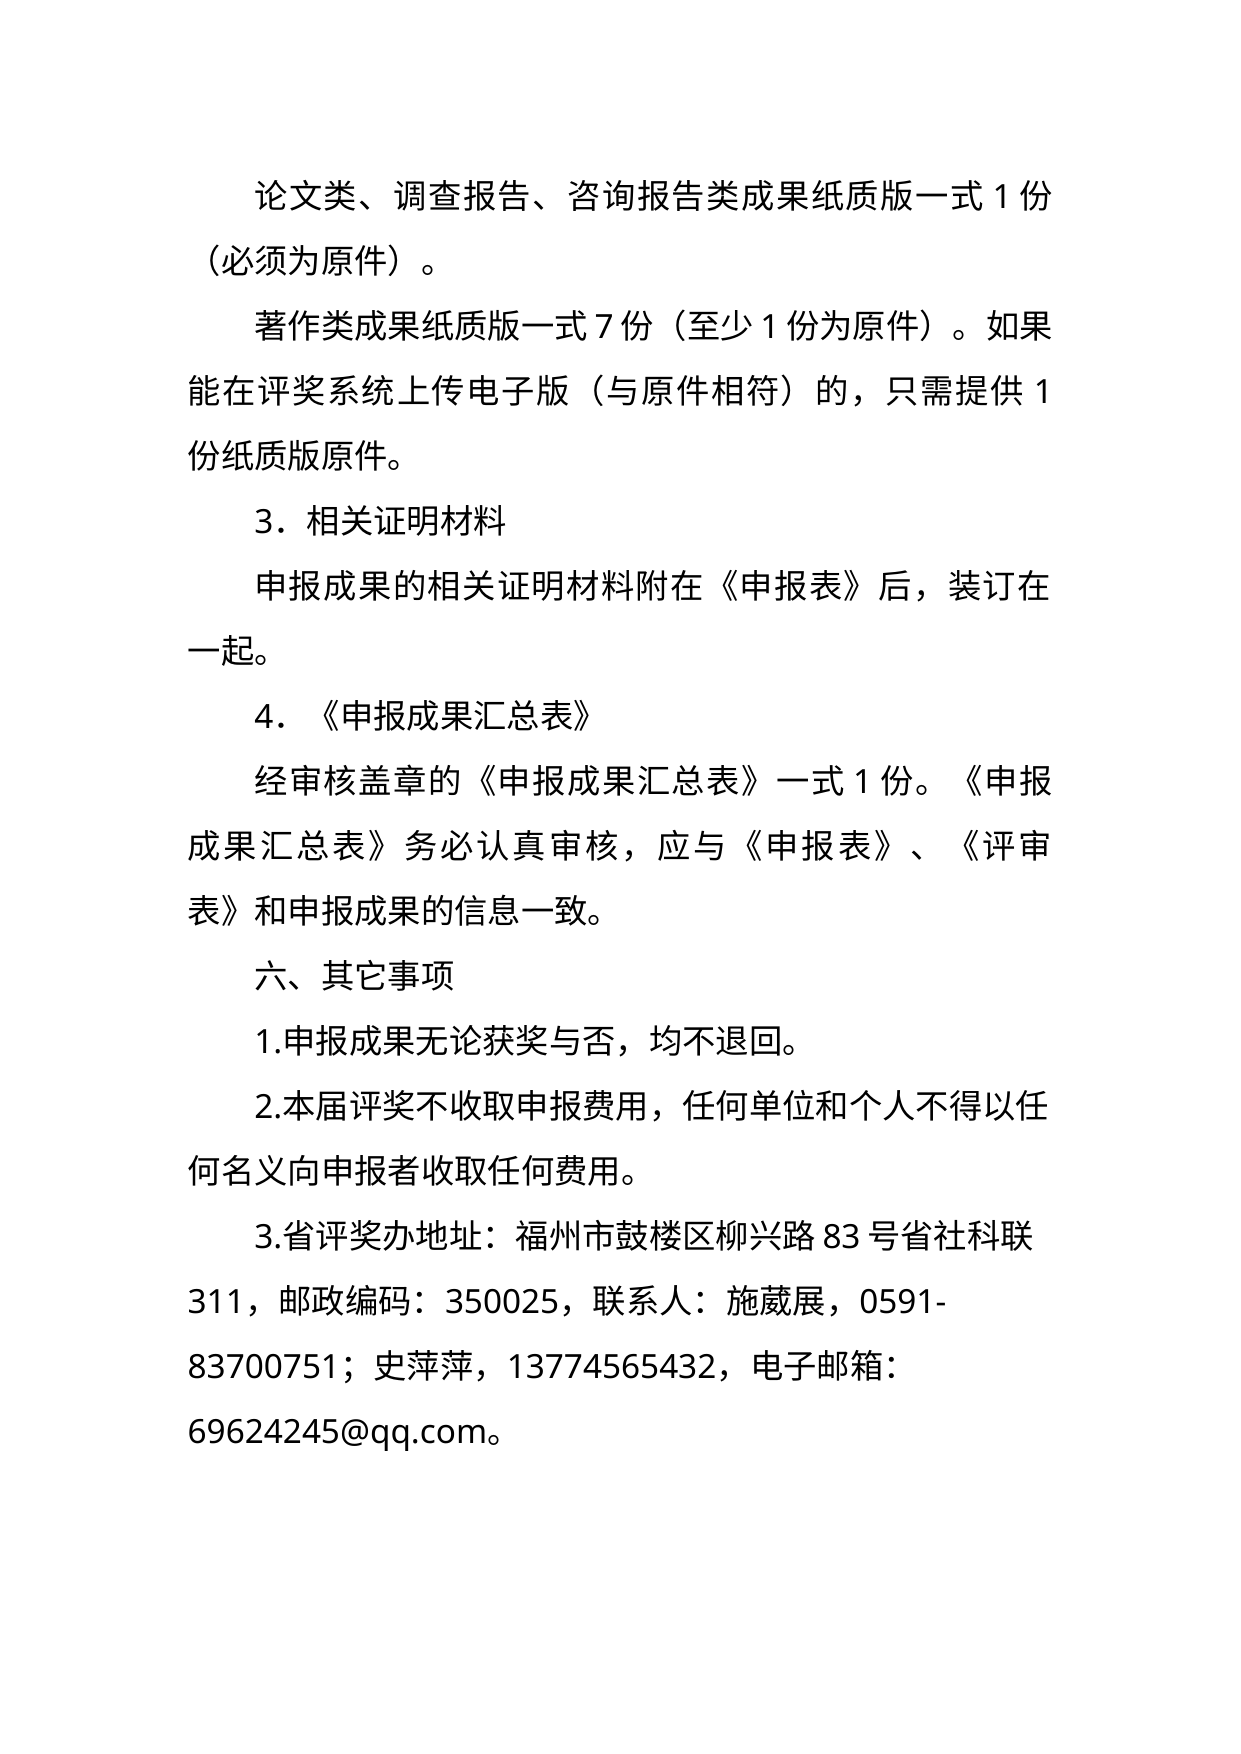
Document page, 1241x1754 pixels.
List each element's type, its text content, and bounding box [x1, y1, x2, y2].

text 论文类、调查报告、咨询报告类成果纸质版一式1份（必须为原件）。 [187, 162, 1053, 292]
text 3．相关证明材料 [187, 487, 1053, 552]
text 2.本届评奖不收取申报费用，任何单位和个人不得以任何名义向申报者收取任何费用。 [187, 1072, 1053, 1202]
text 1.申报成果无论获奖与否，均不退回。 [187, 1007, 1053, 1072]
text 著作类成果纸质版一式7份（至少1份为原件）。如果能在评奖系统上传电子版（与原件相符）的，只需提供1份纸质版原件。 [187, 292, 1053, 487]
text 4．《申报成果汇总表》 [187, 682, 1053, 747]
text 经审核盖章的《申报成果汇总表》一式1份。《申报成果汇总表》务必认真审核，应与《申报表》、《评审表》和申报成果的信息一致。 [187, 747, 1053, 942]
text 六、其它事项 [187, 942, 1053, 1007]
text 3.省评奖办地址：福州市鼓楼区柳兴路83号省社科联311，邮政编码：350025，联系人：施葳展，0591-83700751；史萍萍，13774565432，电子邮箱：69624245@qq.com。 [187, 1202, 1053, 1462]
text 申报成果的相关证明材料附在《申报表》后，装订在一起。 [187, 552, 1053, 682]
